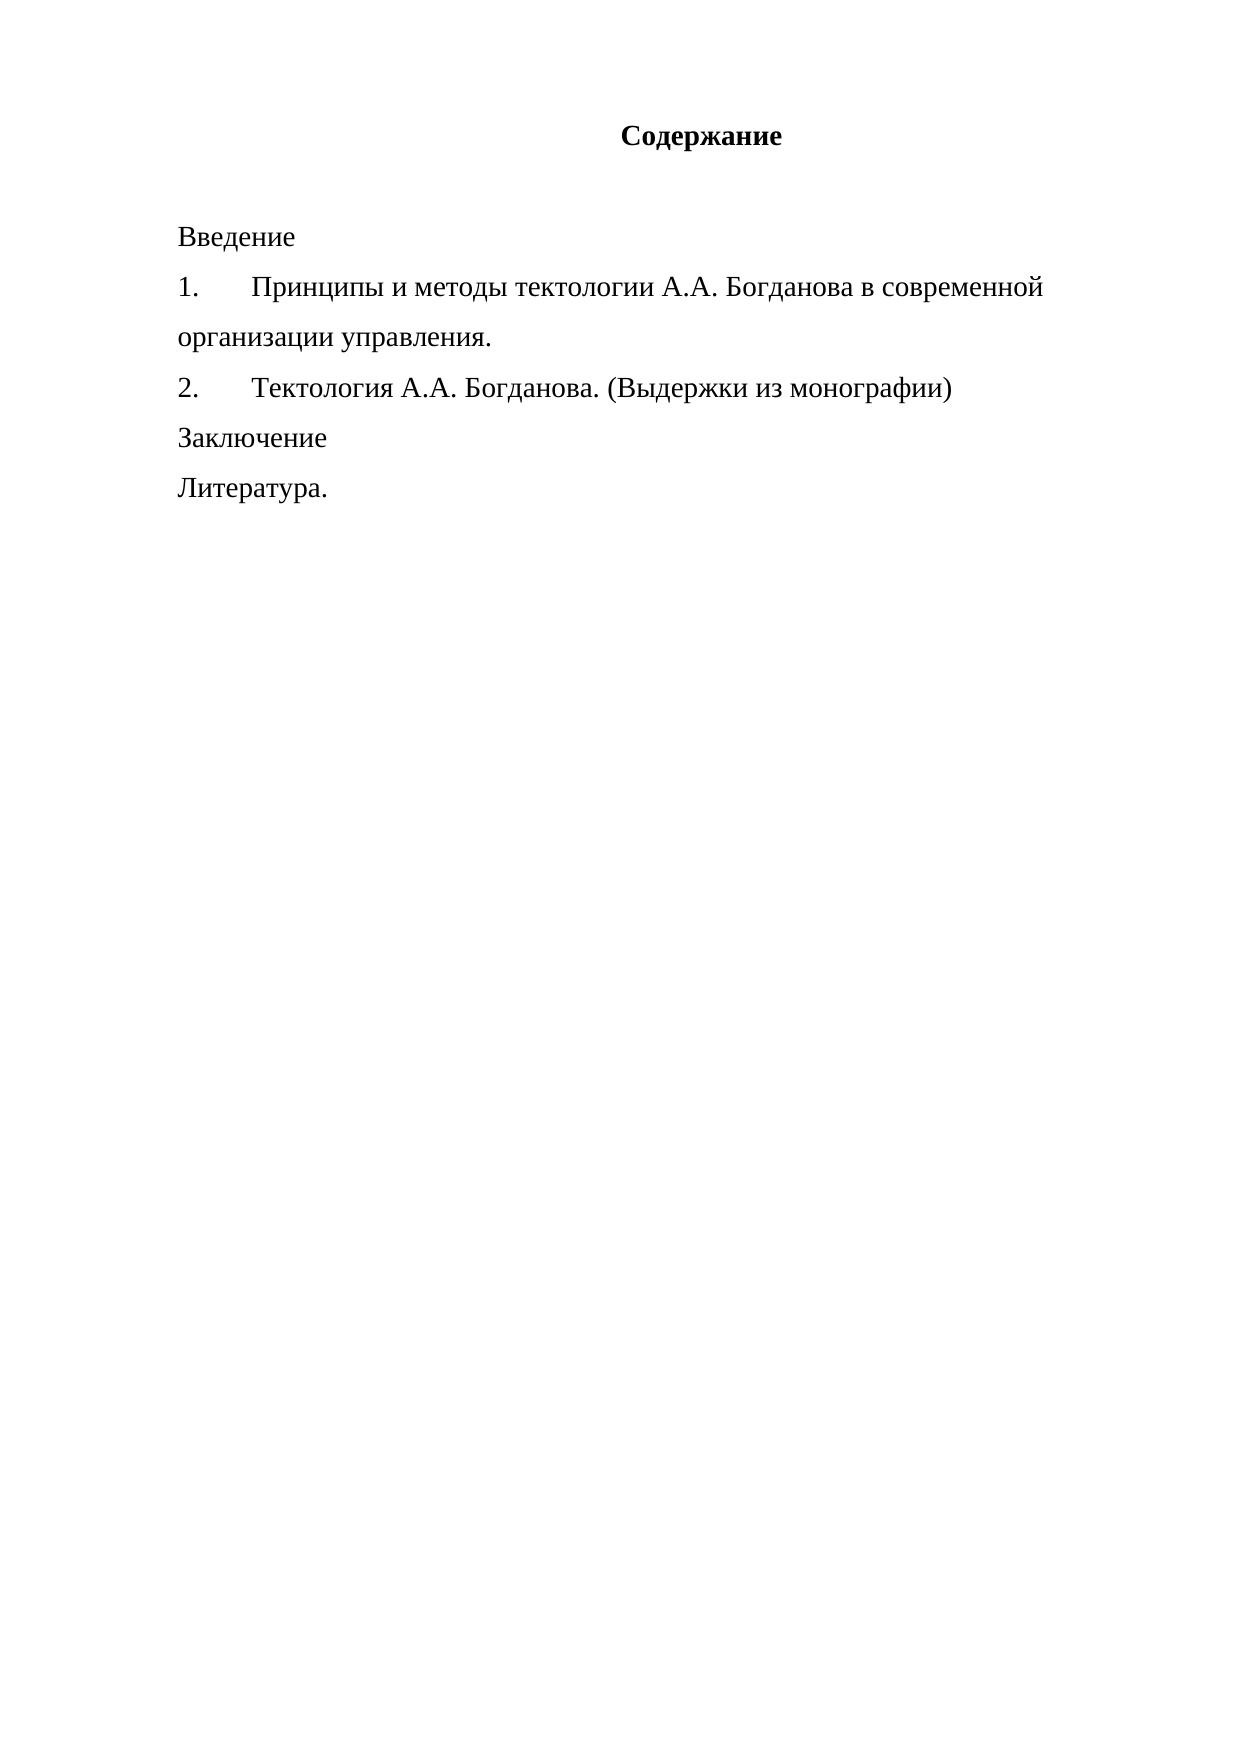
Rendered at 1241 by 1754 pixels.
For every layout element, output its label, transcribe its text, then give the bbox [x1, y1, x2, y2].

text Введение [177, 219, 1152, 252]
text Заключение [177, 420, 1152, 453]
text 2. Тектология А.А. Богданова. (Выдержки из монографии) [177, 370, 1152, 403]
text Литература. [177, 470, 1152, 504]
text 1. Принципы и методы тектологии А.А. Богданова в современной организации управления. [177, 269, 1152, 353]
text Содержание [177, 118, 1152, 152]
